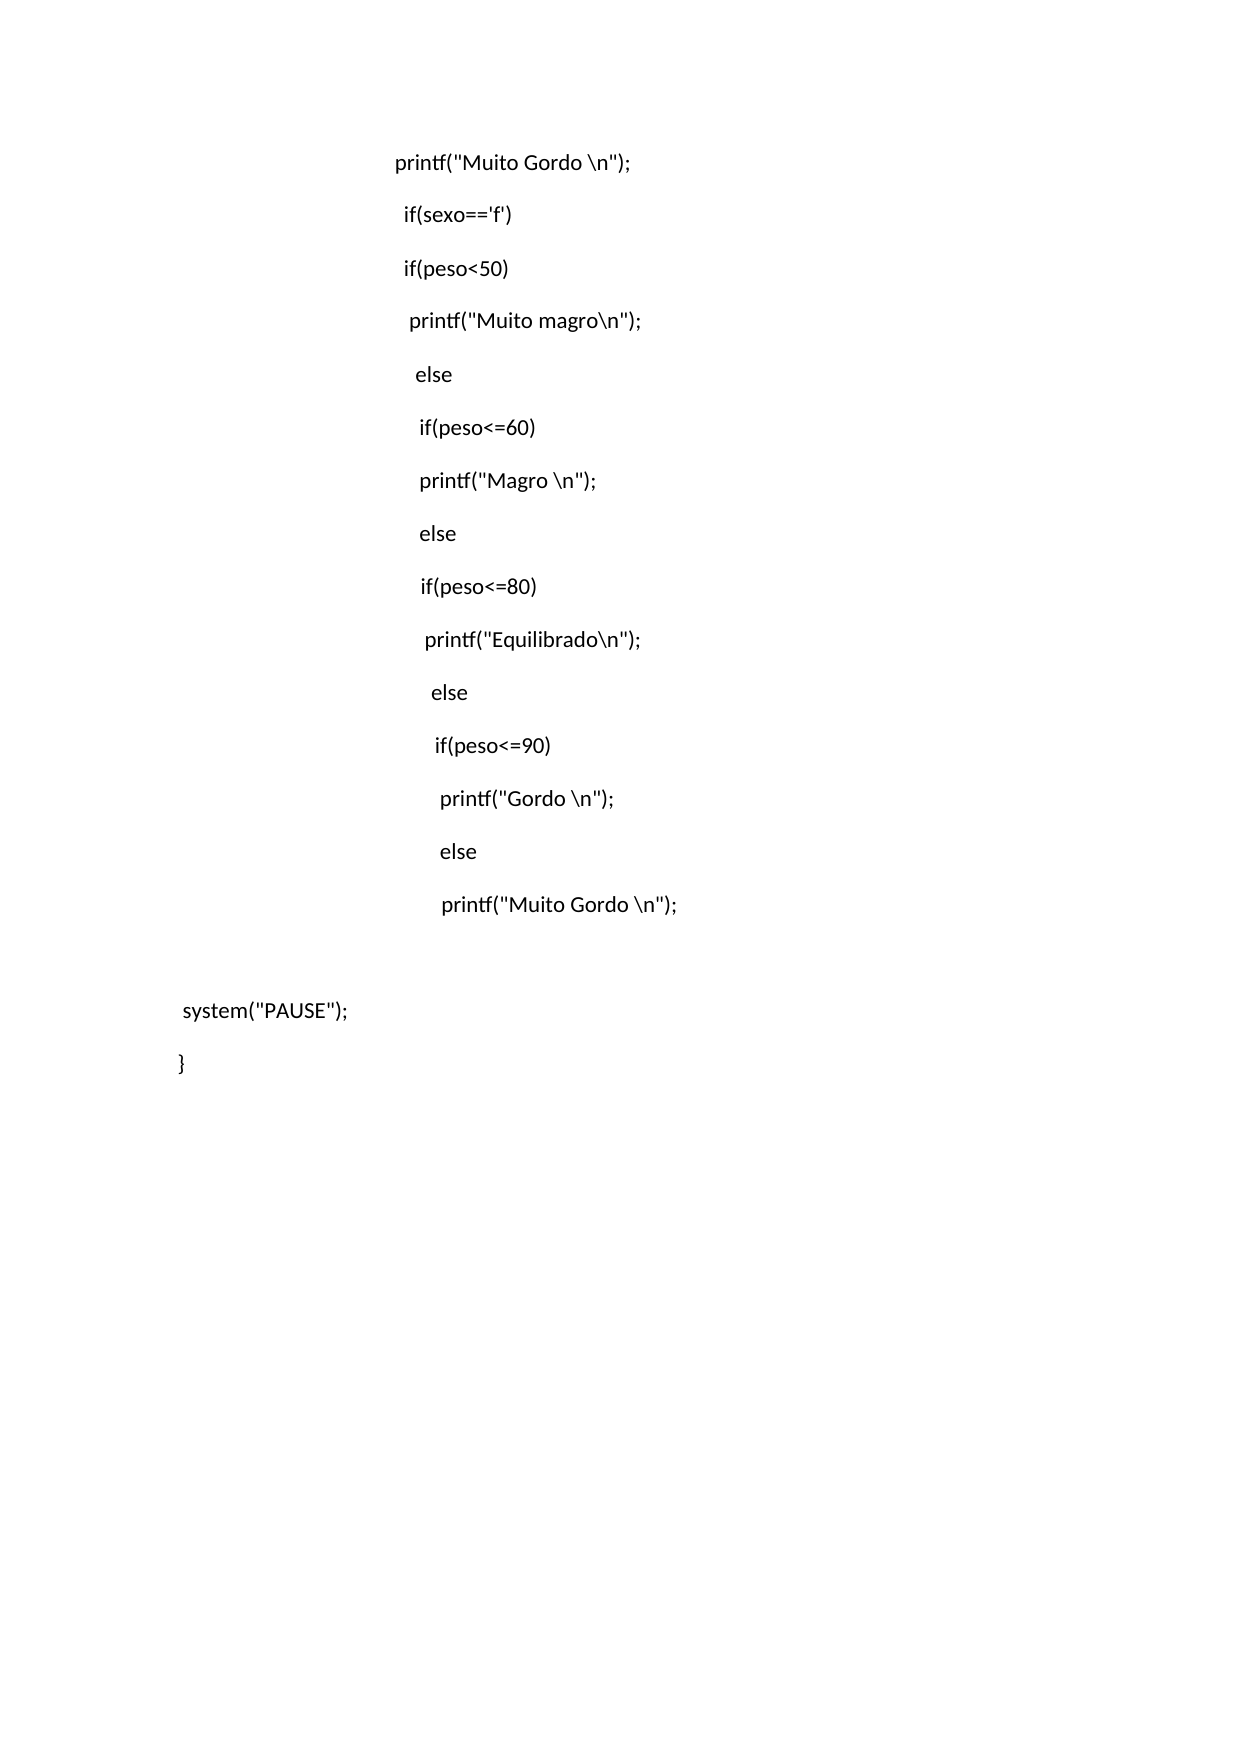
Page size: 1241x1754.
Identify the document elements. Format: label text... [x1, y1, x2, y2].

text else [177, 837, 1063, 865]
text if(peso<=60) [177, 413, 1063, 441]
text if(peso<=80) [177, 572, 1063, 600]
text if(peso<=90) [177, 731, 1063, 759]
text printf("Equilibrado\n"); [177, 625, 1063, 653]
text if(sexo=='f') [177, 201, 1063, 229]
text else [177, 360, 1063, 388]
text } [177, 1049, 1063, 1077]
text printf("Magro \n"); [177, 466, 1063, 494]
text else [177, 519, 1063, 547]
text system("PAUSE"); [177, 996, 1063, 1024]
text printf("Gordo \n"); [177, 784, 1063, 812]
text printf("Muito Gordo \n"); [177, 890, 1063, 918]
text printf("Muito magro\n"); [177, 307, 1063, 335]
text printf("Muito Gordo \n"); [177, 148, 1063, 176]
text else [177, 678, 1063, 706]
text if(peso<50) [177, 254, 1063, 282]
